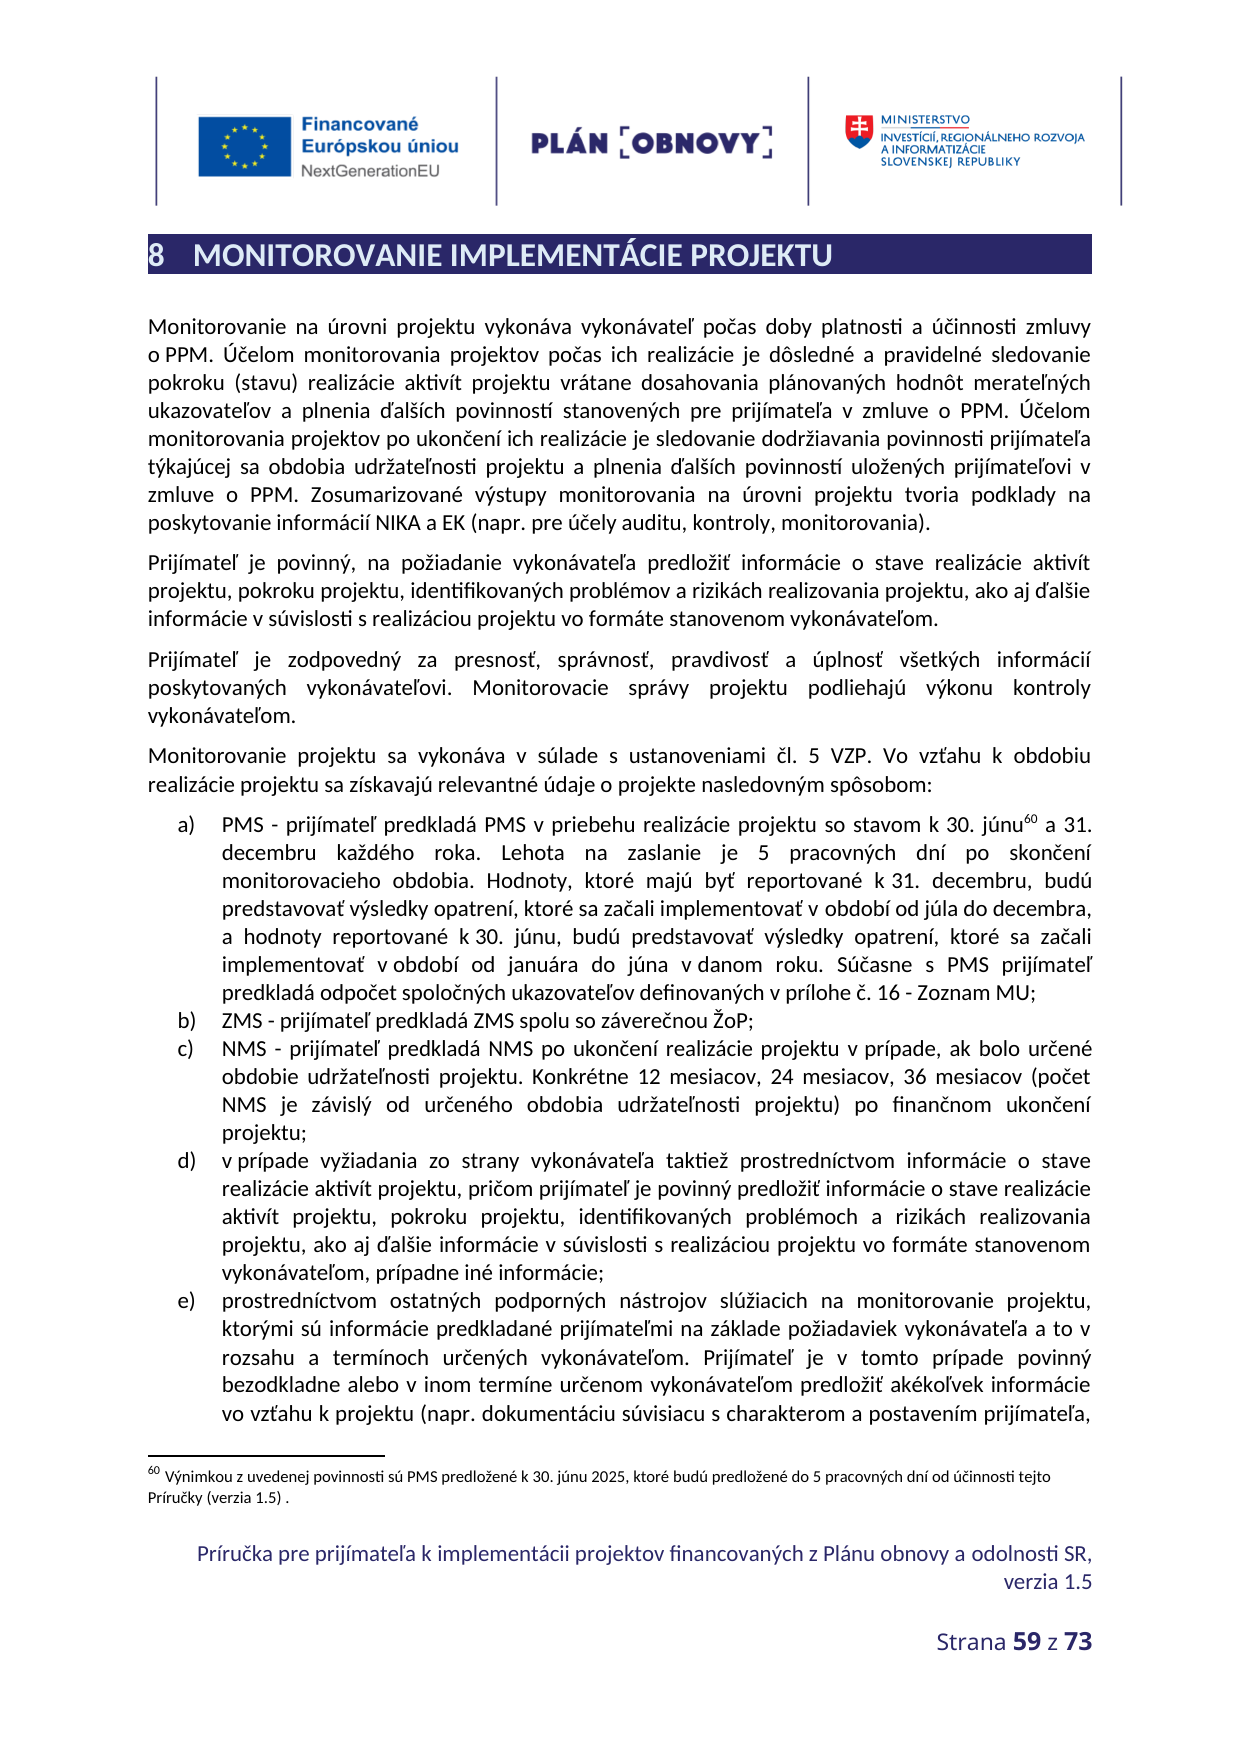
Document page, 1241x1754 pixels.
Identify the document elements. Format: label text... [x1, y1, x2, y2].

text Monitorovanie projektu sa vykonáva v súlade s ustanoveniami čl. 5 VZP. Vo vzťahu k obdobiu realizácie projektu sa získavajú relevantné údaje o projekte nasledovným spôsobom: [148, 742, 1092, 798]
list PMS - prijímateľ predkladá PMS v priebehu realizácie projektu so stavom k 30. júnu a 31. decembru každého roka. Lehota na zaslanie je 5 pracovných dní po skončení monitorovacieho obdobia. Hodnoty, ktoré majú byť reportované k 31. decembru, budú predstavovať výsledky opatrení, ktoré sa začali implementovať v období od júla do decembra, a hodnoty reportované k 30. júnu, budú predstavovať výsledky opatrení, ktoré sa začali implementovať v období od januára do júna v danom roku. Súčasne s PMS prijímateľ predkladá odpočet spoločných ukazovateľov definovaných v prílohe č. 16 - Zoznam MU; [177, 810, 1092, 1006]
list v prípade vyžiadania zo strany vykonávateľa taktiež prostredníctvom informácie o stave realizácie aktivít projektu, pričom prijímateľ je povinný predložiť informácie o stave realizácie aktivít projektu, pokroku projektu, identifikovaných problémoch a rizikách realizovania projektu, ako aj ďalšie informácie v súvislosti s realizáciou projektu vo formáte stanovenom vykonávateľom, prípadne iné informácie; [177, 1146, 1092, 1287]
picture [147, 73, 1132, 206]
text Prijímateľ je povinný, na požiadanie vykonávateľa predložiť informácie o stave realizácie aktivít projektu, pokroku projektu, identifikovaných problémov a rizikách realizovania projektu, ako aj ďalšie informácie v súvislosti s realizáciou projektu vo formáte stanovenom vykonávateľom. [148, 548, 1092, 633]
text Monitorovanie na úrovni projektu vykonáva vykonávateľ počas doby platnosti a účinnosti zmluvy o PPM. Účelom monitorovania projektov počas ich realizácie je dôsledné a pravidelné sledovanie pokroku (stavu) realizácie aktivít projektu vrátane dosahovania plánovaných hodnôt merateľných ukazovateľov a plnenia ďalších povinností stanovených pre prijímateľa v zmluve o PPM. Účelom monitorovania projektov po ukončení ich realizácie je sledovanie dodržiavania povinnosti prijímateľa týkajúcej sa obdobia udržateľnosti projektu a plnenia ďalších povinností uložených prijímateľovi v zmluve o PPM. Zosumarizované výstupy monitorovania na úrovni projektu tvoria podklady na poskytovanie informácií NIKA a EK (napr. pre účely auditu, kontroly, monitorovania). [148, 312, 1092, 536]
text Prijímateľ je zodpovedný za presnosť, správnosť, pravdivosť a úplnosť všetkých informácií poskytovaných vykonávateľovi. Monitorovacie správy projektu podliehajú výkonu kontroly vykonávateľom. [148, 645, 1092, 729]
subtitle MONITOROVANIE IMPLEMENTÁCIE PROJEKTU [148, 234, 1092, 274]
list NMS - prijímateľ predkladá NMS po ukončení realizácie projektu v prípade, ak bolo určené obdobie udržateľnosti projektu. Konkrétne 12 mesiacov, 24 mesiacov, 36 mesiacov (počet NMS je závislý od určeného obdobia udržateľnosti projektu) po finančnom ukončení projektu; [177, 1034, 1092, 1146]
list ZMS - prijímateľ predkladá ZMS spolu so záverečnou ŽoP; [177, 1006, 1092, 1034]
